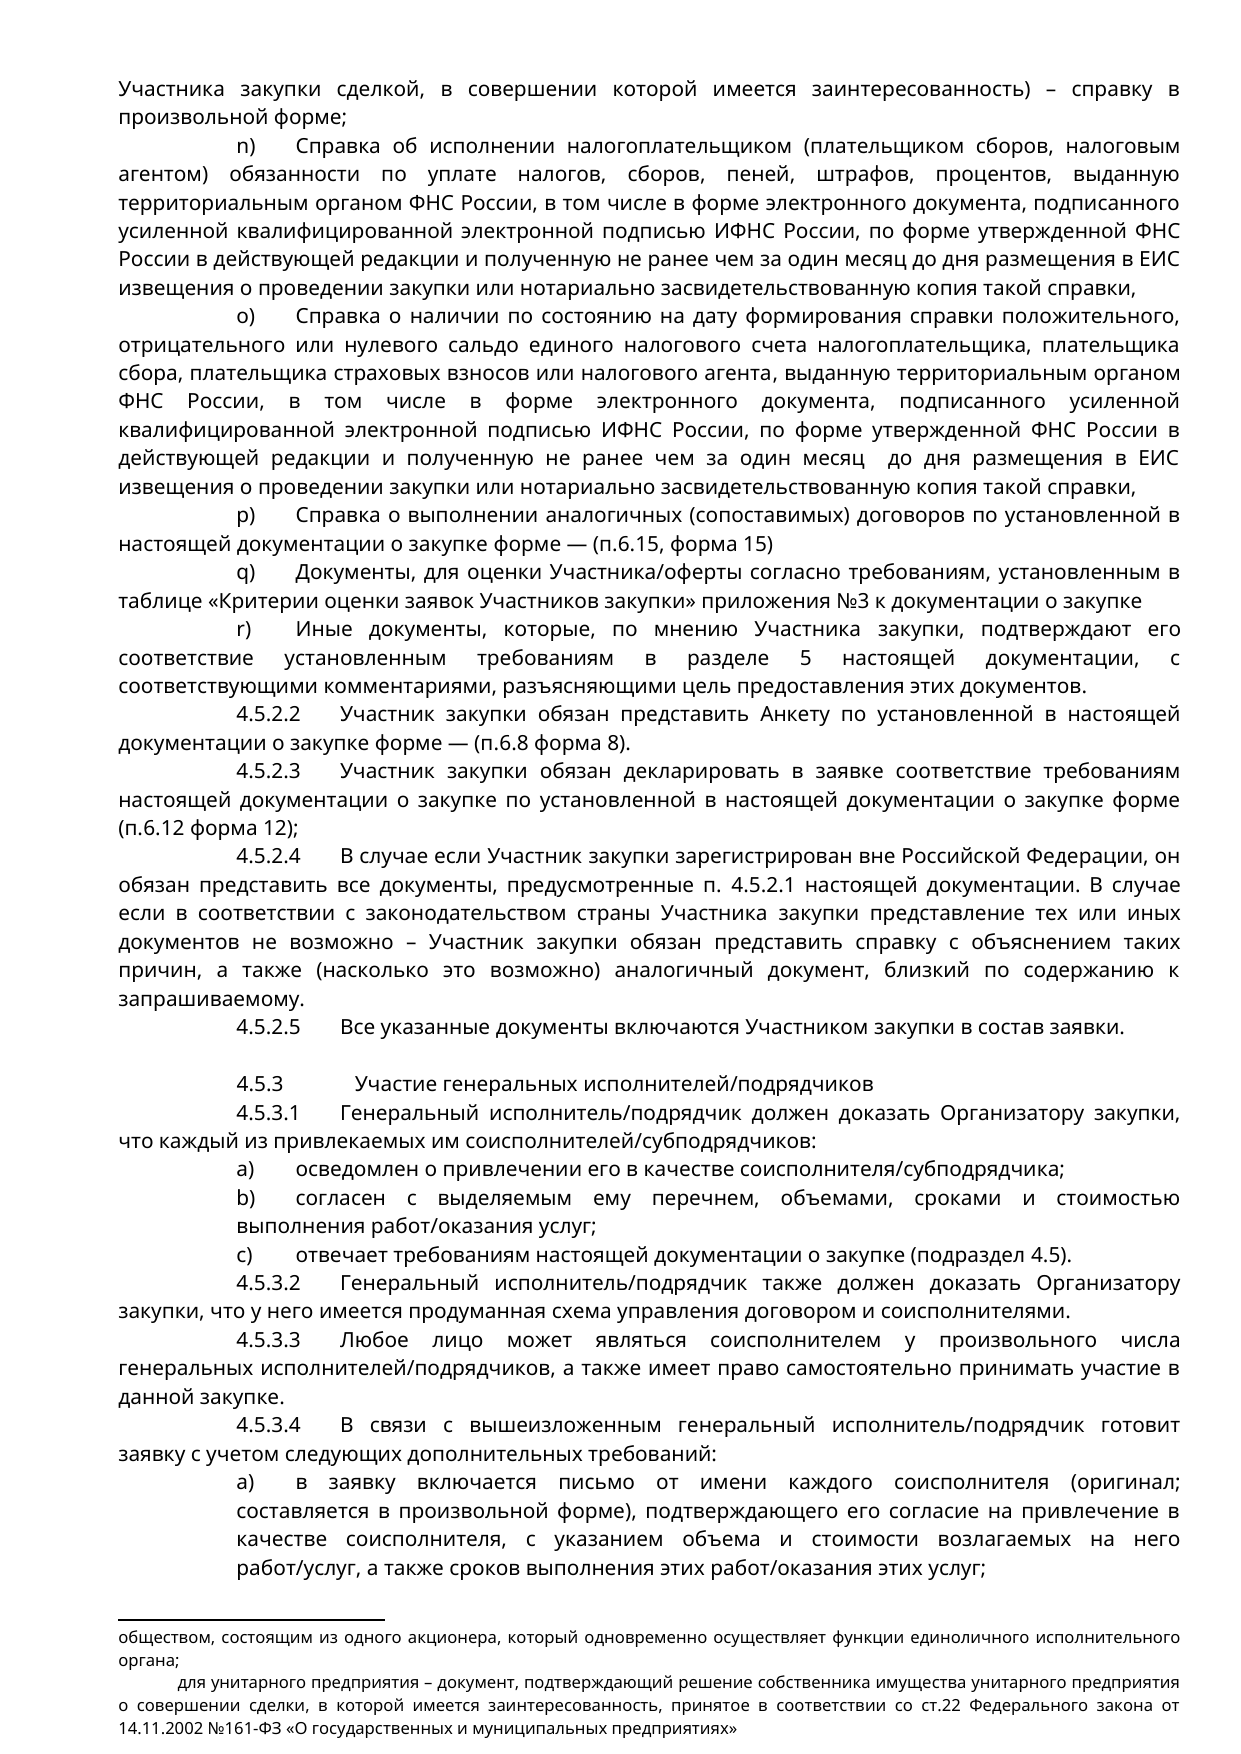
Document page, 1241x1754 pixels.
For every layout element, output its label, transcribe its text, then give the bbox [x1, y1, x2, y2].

list Генеральный исполнитель/подрядчик также должен доказать Организатору закупки, что у него имеется продуманная схема управления договором и соисполнителями. [118, 1268, 1181, 1325]
list Документы, для оценки Участника/оферты согласно требованиям, установленным в таблице «Критерии оценки заявок Участников закупки» приложения №3 к документации о закупке [118, 557, 1181, 614]
list Участие генеральных исполнителей/подрядчиков [236, 1069, 1181, 1098]
list Генеральный исполнитель/подрядчик должен доказать Организатору закупки, что каждый из привлекаемых им соисполнителей/субподрядчиков: [118, 1098, 1181, 1154]
list Участник закупки обязан декларировать в заявке соответствие требованиям настоящей документации о закупке по установленной в настоящей документации о закупке форме (п.6.12 форма 12); [118, 756, 1181, 842]
list Справка об исполнении налогоплательщиком (плательщиком сборов, налоговым агентом) обязанности по уплате налогов, сборов, пеней, штрафов, процентов, выданную территориальным органом ФНС России, в том числе в форме электронного документа, подписанного усиленной квалифицированной электронной подписью ИФНС России, по форме утвержденной ФНС России в действующей редакции и полученную не ранее чем за один месяц до дня размещения в ЕИС извещения о проведении закупки или нотариально засвидетельствованную копия такой справки, [118, 131, 1181, 301]
list В случае если Участник закупки зарегистрирован вне Российской Федерации, он обязан представить все документы, предусмотренные п. 4.5.2.1 настоящей документации. В случае если в соответствии с законодательством страны Участника закупки представление тех или иных документов не возможно – Участник закупки обязан представить справку с объяснением таких причин, а также (насколько это возможно) аналогичный документ, близкий по содержанию к запрашиваемому. [118, 842, 1181, 1012]
list В связи с вышеизложенным генеральный исполнитель/подрядчик готовит заявку с учетом следующих дополнительных требований: [118, 1410, 1181, 1467]
list Участник закупки обязан представить Анкету по установленной в настоящей документации о закупке форме — (п.6.8 форма 8). [118, 699, 1181, 756]
list отвечает требованиям настоящей документации о закупке (подраздел 4.5). [236, 1240, 1181, 1268]
list Справка о выполнении аналогичных (сопоставимых) договоров по установленной в настоящей документации о закупке форме — (п.6.15, форма 15) [118, 500, 1181, 557]
list в заявку включается письмо от имени каждого соисполнителя (оригинал; составляется в произвольной форме), подтверждающего его согласие на привлечение в качестве соисполнителя, с указанием объема и стоимости возлагаемых на него работ/услуг, а также сроков выполнения этих работ/оказания этих услуг; [236, 1467, 1181, 1581]
list Иные документы, которые, по мнению Участника закупки, подтверждают его соответствие установленным требованиям в разделе 5 настоящей документации, с соответствующими комментариями, разъясняющими цель предоставления этих документов. [118, 614, 1181, 699]
list согласен с выделяемым ему перечнем, объемами, сроками и стоимостью выполнения работ/оказания услуг; [236, 1183, 1181, 1240]
list осведомлен о привлечении его в качестве соисполнителя/субподрядчика; [236, 1154, 1181, 1183]
list Любое лицо может являться соисполнителем у произвольного числа генеральных исполнителей/подрядчиков, а также имеет право самостоятельно принимать участие в данной закупке. [118, 1325, 1181, 1410]
list Справка о наличии по состоянию на дату формирования справки положительного, отрицательного или нулевого сальдо единого налогового счета налогоплательщика, плательщика сбора, плательщика страховых взносов или налогового агента, выданную территориальным органом ФНС России, в том числе в форме электронного документа, подписанного усиленной квалифицированной электронной подписью ИФНС России, по форме утвержденной ФНС России в действующей редакции и полученную не ранее чем за один месяц до дня размещения в ЕИС извещения о проведении закупки или нотариально засвидетельствованную копия такой справки, [118, 301, 1181, 500]
list Все указанные документы включаются Участником закупки в состав заявки. [118, 1012, 1181, 1041]
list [118, 74, 1181, 131]
